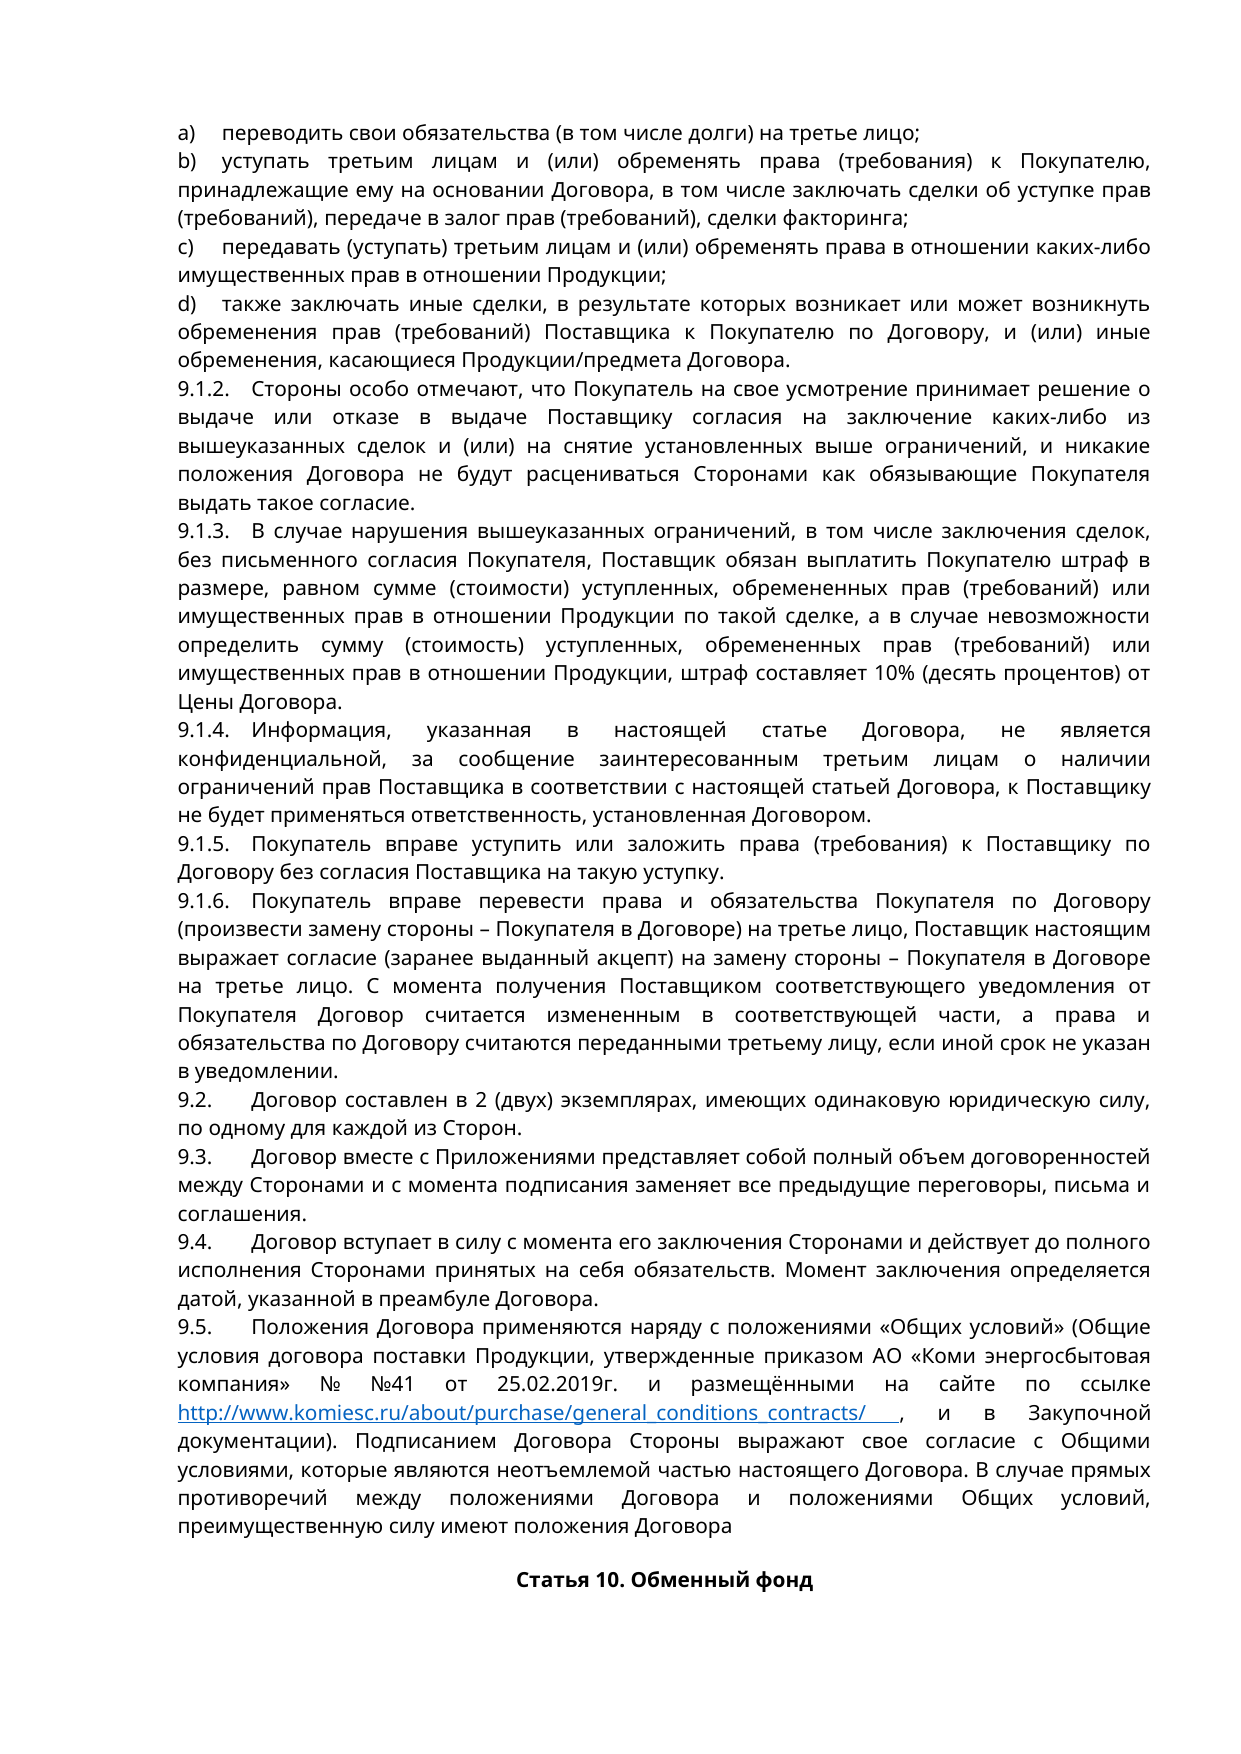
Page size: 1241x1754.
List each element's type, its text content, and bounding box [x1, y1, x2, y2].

list В случае нарушения вышеуказанных ограничений, в том числе заключения сделок, без письменного согласия Покупателя, Поставщик обязан выплатить Покупателю штраф в размере, равном сумме (стоимости) уступленных, обремененных прав (требований) или имущественных прав в отношении Продукции по такой сделке, а в случае невозможности определить сумму (стоимость) уступленных, обремененных прав (требований) или имущественных прав в отношении Продукции, штраф составляет 10% (десять процентов) от Цены Договора. [177, 516, 1152, 715]
text Статья 10. Обменный фонд [177, 1565, 1152, 1593]
list Стороны особо отмечают, что Покупатель на свое усмотрение принимает решение о выдаче или отказе в выдаче Поставщику согласия на заключение каких-либо из вышеуказанных сделок и (или) на снятие установленных выше ограничений, и никакие положения Договора не будут расцениваться Сторонами как обязывающие Покупателя выдать такое согласие. [177, 374, 1152, 516]
list передавать (уступать) третьим лицам и (или) обременять права в отношении каких-либо имущественных прав в отношении Продукции; [177, 232, 1152, 289]
list Покупатель вправе уступить или заложить права (требования) к Поставщику по Договору без согласия Поставщика на такую уступку. [177, 829, 1152, 886]
list Информация, указанная в настоящей статье Договора, не является конфиденциальной, за сообщение заинтересованным третьим лицам о наличии ограничений прав Поставщика в соответствии с настоящей статьей Договора, к Поставщику не будет применяться ответственность, установленная Договором. [177, 715, 1152, 829]
list переводить свои обязательства (в том числе долги) на третье лицо; [177, 118, 1152, 147]
list Договор составлен в 2 (двух) экземплярах, имеющих одинаковую юридическую силу, по одному для каждой из Сторон. [177, 1085, 1152, 1142]
list уступать третьим лицам и (или) обременять права (требования) к Покупателю, принадлежащие ему на основании Договора, в том числе заключать сделки об уступке прав (требований), передаче в залог прав (требований), сделки факторинга; [177, 147, 1152, 232]
list Договор вместе с Приложениями представляет собой полный объем договоренностей между Сторонами и с момента подписания заменяет все предыдущие переговоры, письма и соглашения. [177, 1142, 1152, 1227]
list Покупатель вправе перевести права и обязательства Покупателя по Договору (произвести замену стороны – Покупателя в Договоре) на третье лицо, Поставщик настоящим выражает согласие (заранее выданный акцепт) на замену стороны – Покупателя в Договоре на третье лицо. С момента получения Поставщиком соответствующего уведомления от Покупателя Договор считается измененным в соответствующей части, а права и обязательства по Договору считаются переданными третьему лицу, если иной срок не указан в уведомлении. [177, 886, 1152, 1085]
list Положения Договора применяются наряду с положениями «Общих условий» (Общие условия договора поставки Продукции, утвержденные приказом АО «Коми энергосбытовая компания» № №41 от 25.02.2019г. и размещёнными на сайте по ссылке http://www.komiesc.ru/about/purchase/general_conditions_contracts/ , и в Закупочной документации). Подписанием Договора Стороны выражают свое согласие с Общими условиями, которые являются неотъемлемой частью настоящего Договора. В случае прямых противоречий между положениями Договора и положениями Общих условий, преимущественную силу имеют положения Договора [177, 1312, 1152, 1540]
list Договор вступает в силу с момента его заключения Сторонами и действует до полного исполнения Сторонами принятых на себя обязательств. Момент заключения определяется датой, указанной в преамбуле Договора. [177, 1227, 1152, 1312]
list также заключать иные сделки, в результате которых возникает или может возникнуть обременения прав (требований) Поставщика к Покупателю по Договору, и (или) иные обременения, касающиеся Продукции/предмета Договора. [177, 289, 1152, 374]
